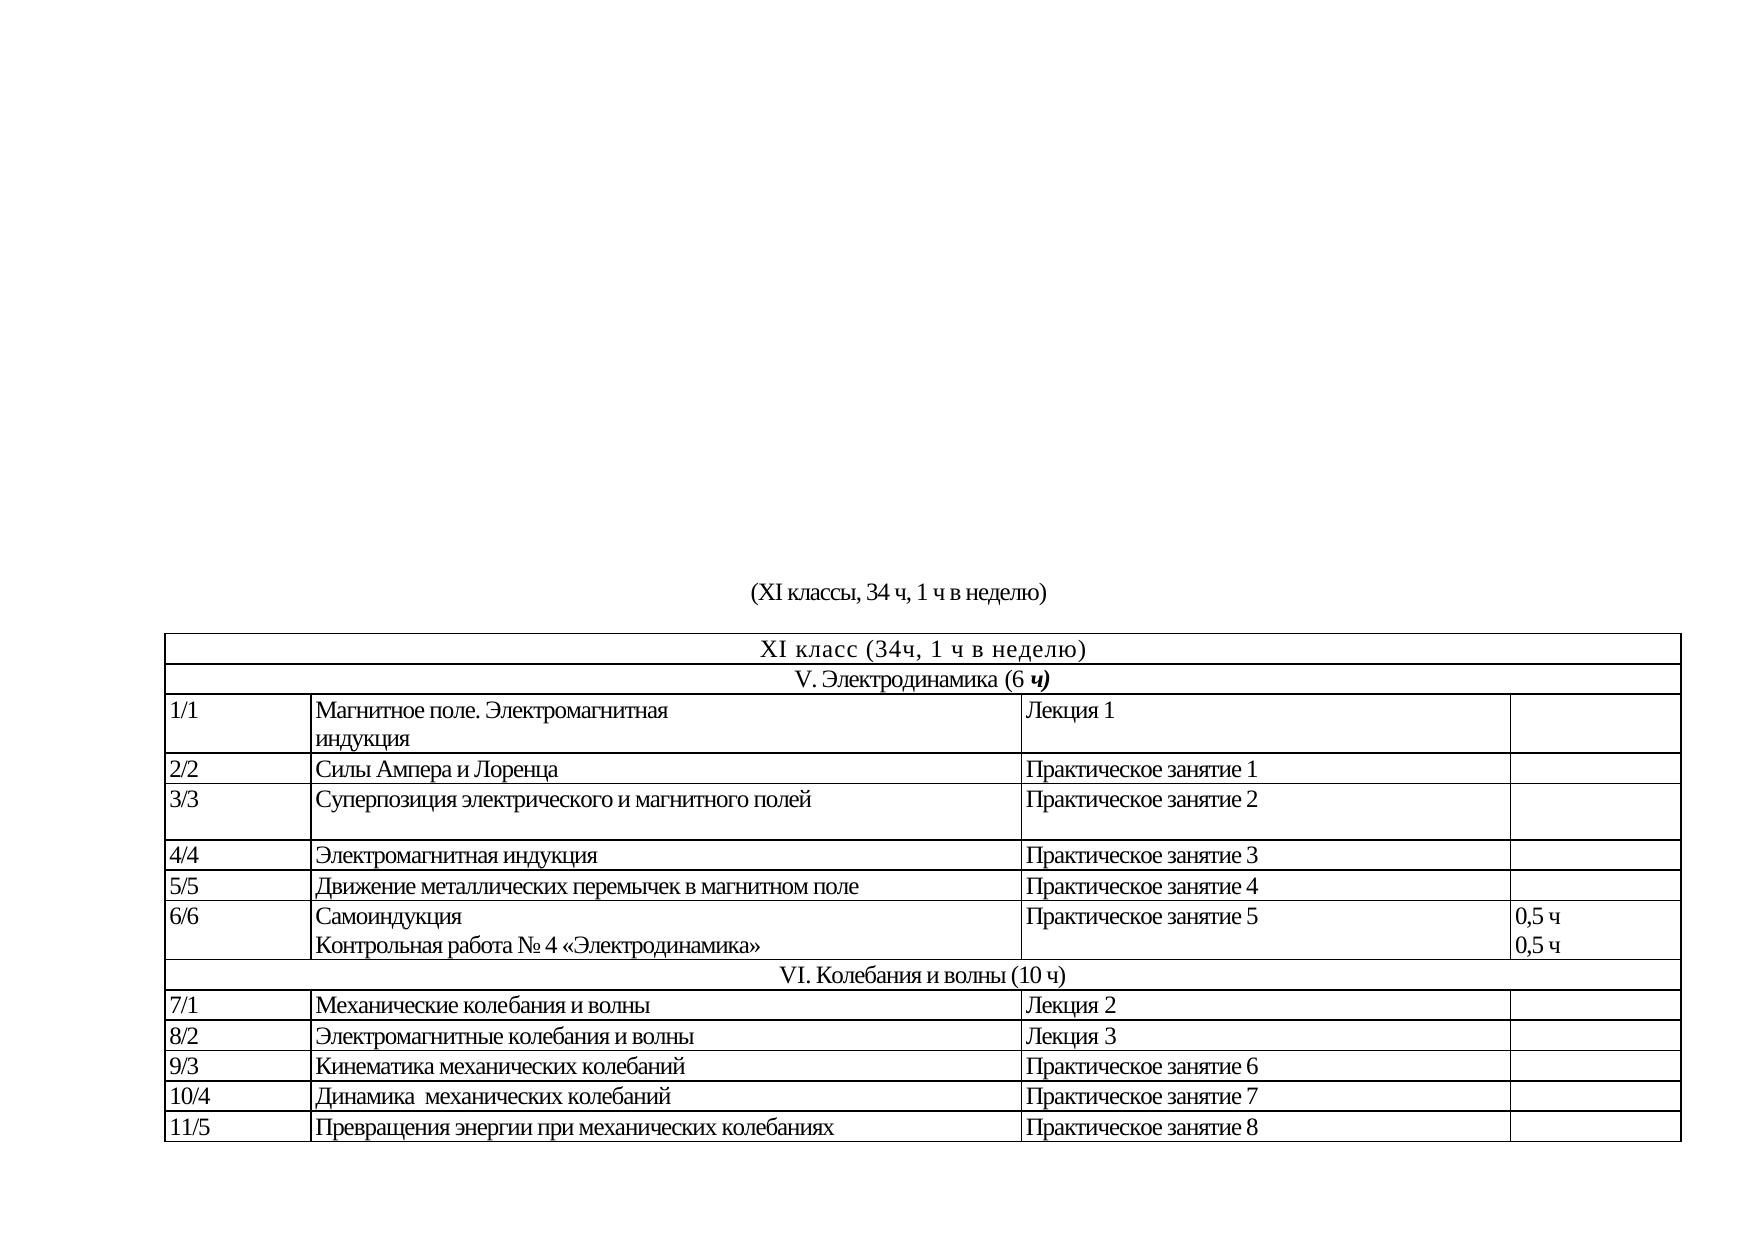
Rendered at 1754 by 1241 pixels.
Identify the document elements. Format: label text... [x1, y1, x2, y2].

table_cell 10/4 [166, 1082, 310, 1110]
table_cell Практическое занятие 6 [1022, 1051, 1510, 1080]
table_cell 9/3 [166, 1051, 310, 1080]
table_cell [1511, 871, 1680, 899]
table_cell V. Электродинамика (6 ч) [166, 665, 1680, 693]
table_cell 1/1 [166, 695, 310, 752]
table_cell 11/5 [166, 1112, 310, 1141]
table_cell [1511, 991, 1680, 1019]
table_header XI класс (34ч, 1 ч в неделю) [166, 634, 1680, 663]
table_cell 0,5 ч 0,5 ч [1511, 901, 1680, 959]
table_cell 8/2 [166, 1021, 310, 1049]
table_cell [1511, 1021, 1680, 1049]
table_cell [1511, 754, 1680, 782]
table_cell [1511, 695, 1680, 752]
table_cell [1511, 1112, 1680, 1141]
text (XI классы, 34 ч, 1 ч в неделю) [118, 577, 1680, 606]
table_cell [1511, 1082, 1680, 1110]
table_cell 2/2 [166, 754, 310, 782]
table_cell Практическое занятие 2 [1022, 784, 1510, 839]
table_cell Электромагнитные колебания и волны [312, 1021, 1021, 1049]
table_cell Лекция 3 [1022, 1021, 1510, 1049]
table_cell Магнитное поле. Электромагнитная индукция [312, 695, 1021, 752]
table_cell Практическое занятие 3 [1022, 841, 1510, 869]
table_cell Динамика механических колебаний [312, 1082, 1021, 1110]
table_cell 6/6 [166, 901, 310, 959]
table_cell Практическое занятие 1 [1022, 754, 1510, 782]
table_cell [1511, 1051, 1680, 1080]
table_cell Практическое занятие 4 [1022, 871, 1510, 899]
table_cell Суперпозиция электрического и магнитного полей [312, 784, 1021, 839]
table_cell Движение металлических перемычек в магнитном поле [312, 871, 1021, 899]
table_cell Практическое занятие 8 [1022, 1112, 1510, 1141]
table_cell Превращения энергии при механических колебаниях [312, 1112, 1021, 1141]
table_cell 3/3 [166, 784, 310, 839]
table_cell Лекция 1 [1022, 695, 1510, 752]
table_cell Практическое занятие 5 [1022, 901, 1510, 959]
table_cell Самоиндукция Контрольная работа № 4 «Электродинамика» [312, 901, 1021, 959]
table_cell Лекция 2 [1022, 991, 1510, 1019]
table_cell [1511, 841, 1680, 869]
table_cell Практическое занятие 7 [1022, 1082, 1510, 1110]
table_cell 7/1 [166, 991, 310, 1019]
table_cell VI. Колебания и волны (10 ч) [166, 960, 1680, 989]
table_cell Кинематика механических колебаний [312, 1051, 1021, 1080]
table_cell 5/5 [166, 871, 310, 899]
table_cell Электромагнитная индукция [312, 841, 1021, 869]
table_cell 4/4 [166, 841, 310, 869]
table_cell Механические колебания и волны [312, 991, 1021, 1019]
table_cell [1511, 784, 1680, 839]
table_cell Силы Ампера и Лоренца [312, 754, 1021, 782]
